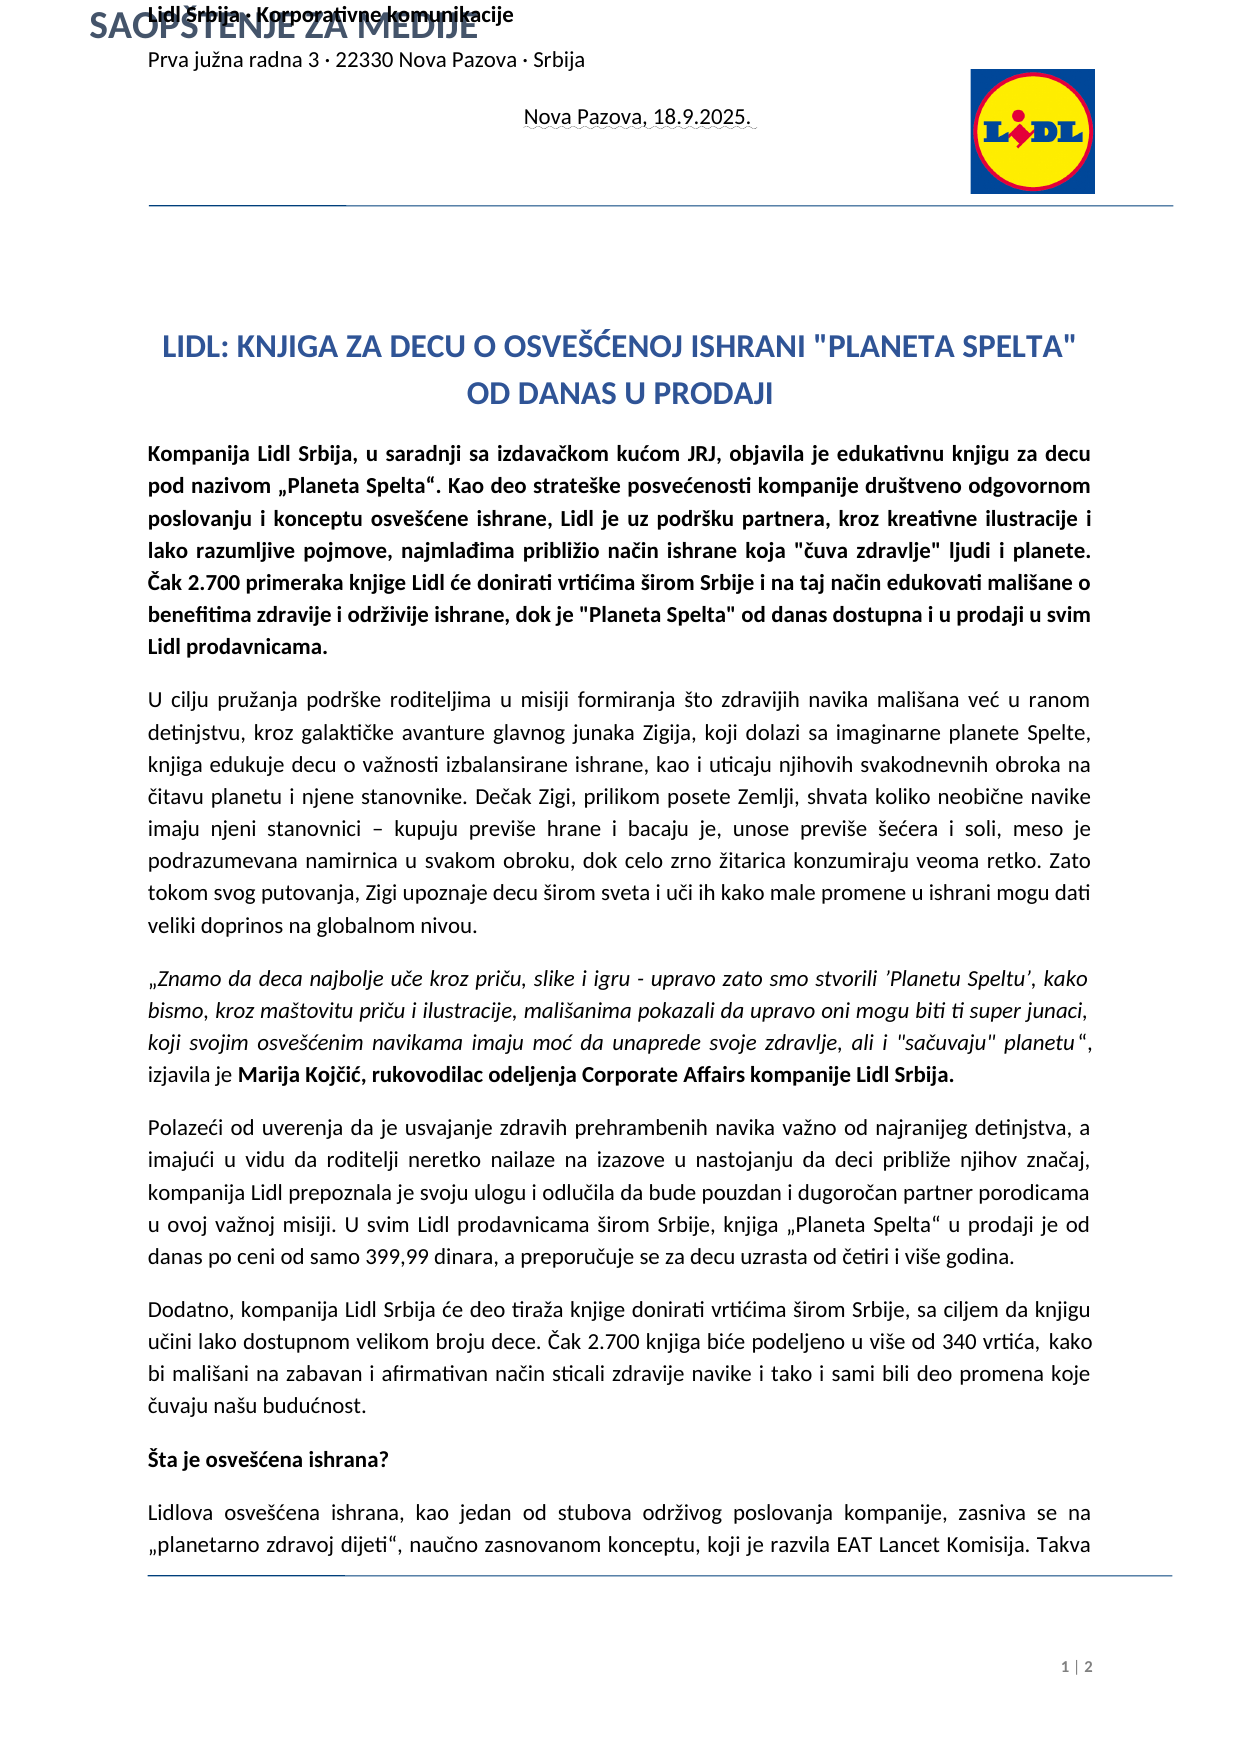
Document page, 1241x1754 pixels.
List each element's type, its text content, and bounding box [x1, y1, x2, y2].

text Dodatno, kompanija Lidl Srbija će deo tiraža knjige donirati vrtićima širom Srbije, sa ciljem da knjigu učini lako dostupnom velikom broju dece. Čak 2.700 knjiga biće podeljeno u više od 340 vrtića, kako bi mališani na zabavan i afirmativan način sticali zdravije navike i tako i sami bili deo promena koje čuvaju našu budućnost. [148, 1295, 1092, 1420]
picture [970, 69, 1095, 194]
text Kompanija Lidl Srbija, u saradnji sa izdavačkom kućom JRJ, objavila je edukativnu knjigu za decu pod nazivom „Planeta Spelta“. Kao deo strateške posvećenosti kompanije društveno odgovornom poslovanju i konceptu osvešćene ishrane, Lidl je uz podršku partnera, kroz kreativne ilustracije i lako razumljive pojmove, najmlađima približio način ishrane koja "čuva zdravlje" ljudi i planete. Čak 2.700 primeraka knjige Lidl će donirati vrtićima širom Srbije i na taj način edukovati mališane o benefitima zdravije i održivije ishrane, dok je "Planeta Spelta" od danas dostupna i u prodaji u svim Lidl prodavnicama. [148, 439, 1092, 660]
text Polazeći od uverenja da je usvajanje zdravih prehrambenih navika važno od najranijeg detinjstva, a imajući u vidu da roditelji neretko nailaze na izazove u nastojanju da deci približe njihov značaj, kompanija Lidl prepoznala je svoju ulogu i odlučila da bude pouzdan i dugoročan partner porodicama u ovoj važnoj misiji. U svim Lidl prodavnicama širom Srbije, knjiga „Planeta Spelta“ u prodaji je od danas po ceni od samo 399,99 dinara, a preporučuje se za decu uzrasta od četiri i više godina. [148, 1113, 1092, 1270]
text „Znamo da deca najbolje uče kroz priču, slike i igru - upravo zato smo stvorili ’Planetu Speltu’, kako bismo, kroz maštovitu priču i ilustracije, mališanima pokazali da upravo oni mogu biti ti super junaci, koji svojim osvešćenim navikama imaju moć da unaprede svoje zdravlje, ali i "sačuvaju" planetu“, izjavila je Marija Kojčić, rukovodilac odeljenja Corporate Affairs kompanije Lidl Srbija. [148, 964, 1092, 1088]
text Šta je osvešćena ishrana? [148, 1445, 1092, 1473]
text U cilju pružanja podrške roditeljima u misiji formiranja što zdravijih navika mališana već u ranom detinjstvu, kroz galaktičke avanture glavnog junaka Zigija, koji dolazi sa imaginarne planete Spelte, knjiga edukuje decu o važnosti izbalansirane ishrane, kao i uticaju njihovih svakodnevnih obroka na čitavu planetu i njene stanovnike. Dečak Zigi, prilikom posete Zemlji, shvata koliko neobične navike imaju njeni stanovnici – kupuju previše hrane i bacaju je, unose previše šećera i soli, meso je podrazumevana namirnica u svakom obroku, dok celo zrno žitarica konzumiraju veoma retko. Zato tokom svog putovanja, Zigi upoznaje decu širom sveta i uči ih kako male promene u ishrani mogu dati veliki doprinos na globalnom nivou. [148, 685, 1092, 939]
text LIDL: KNJIGA ZA DECU O OSVEŠĆENOJ ISHRANI "PLANETA SPELTA" OD DANAS U PRODAJI [148, 325, 1092, 412]
